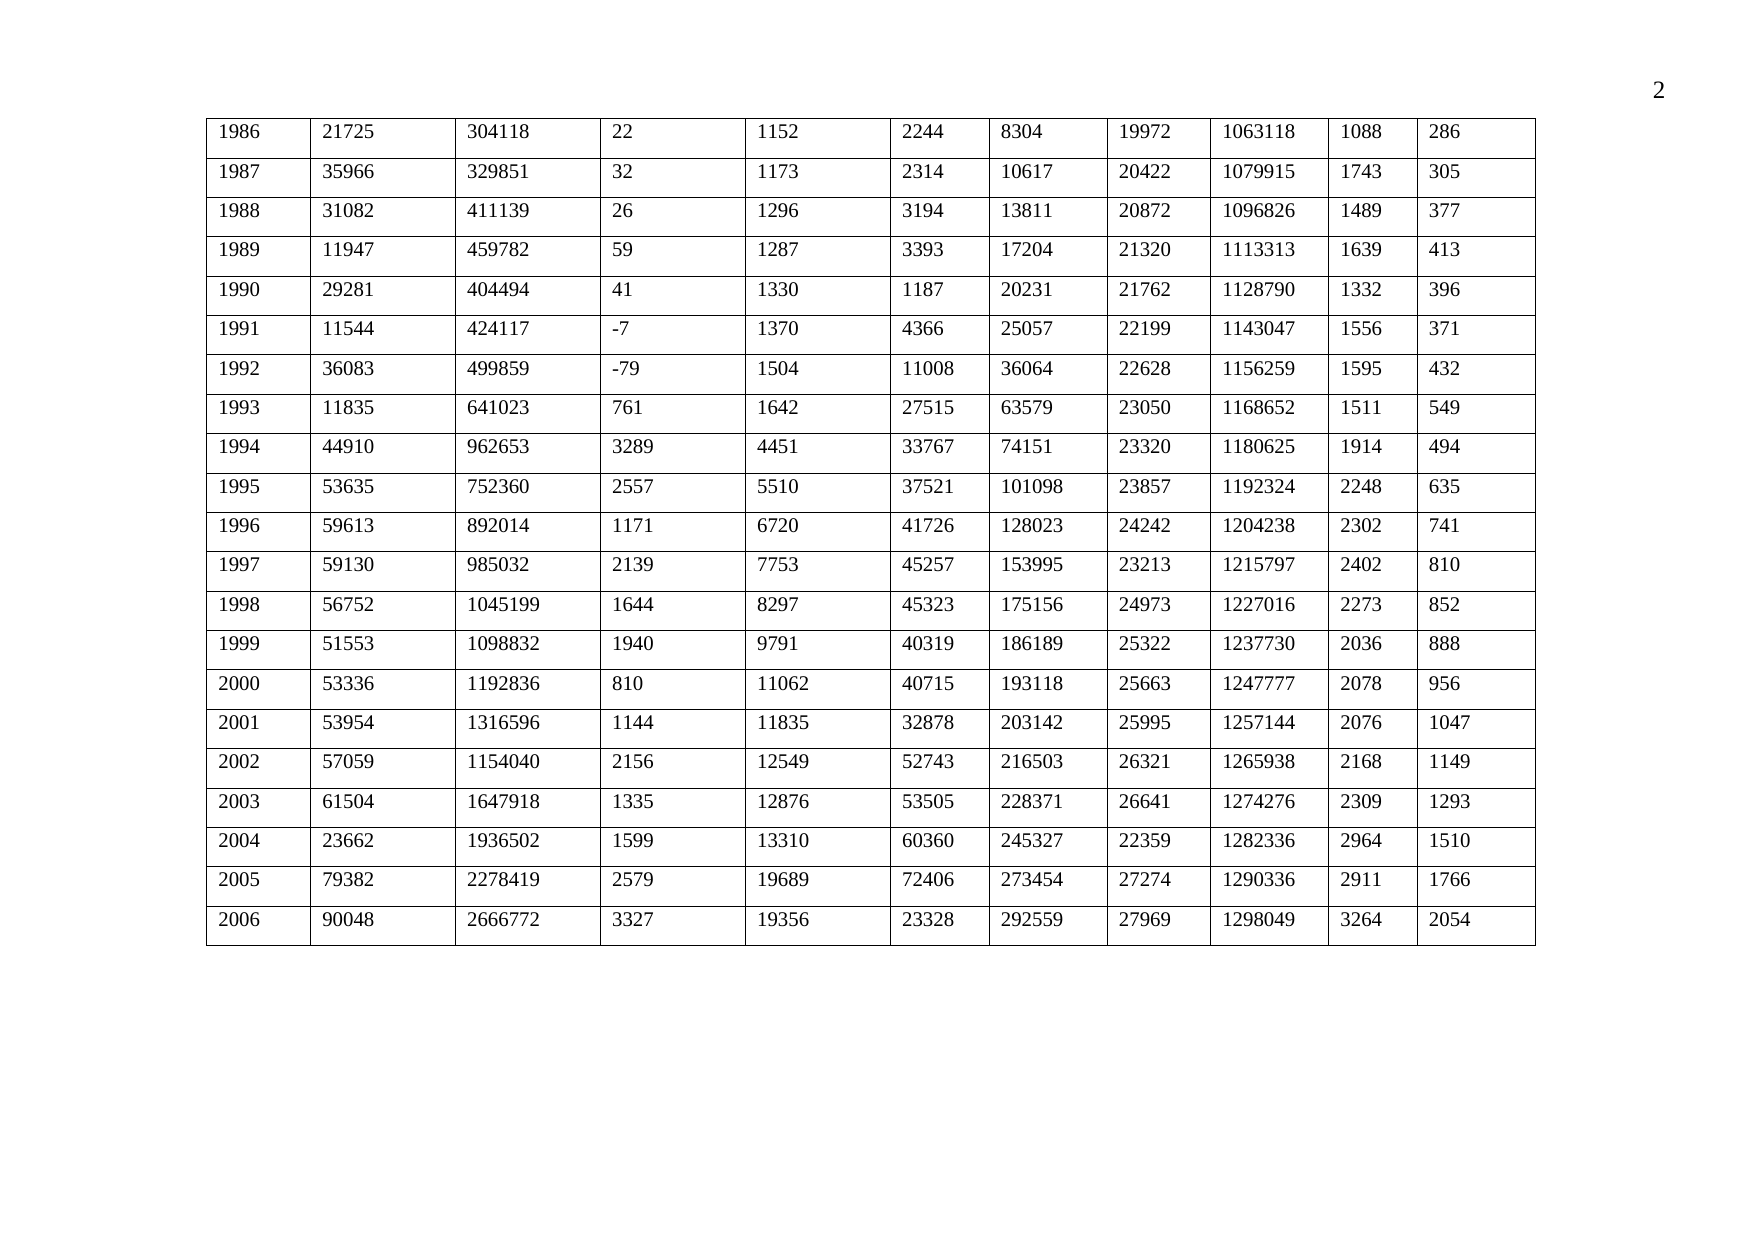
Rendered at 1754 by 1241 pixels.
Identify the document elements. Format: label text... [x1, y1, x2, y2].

table_cell 1290336 [1211, 867, 1328, 906]
table_cell 45257 [891, 552, 989, 591]
table_cell 22199 [1108, 316, 1210, 354]
table_cell 19689 [746, 867, 890, 906]
table_cell 2302 [1329, 513, 1417, 551]
table_cell 377 [1418, 198, 1535, 236]
table_cell 2557 [601, 474, 745, 512]
table_cell 2139 [601, 552, 745, 591]
table_cell 2964 [1329, 828, 1417, 866]
table_cell 761 [601, 395, 745, 433]
table_cell 203142 [990, 710, 1107, 748]
table_cell 1647918 [456, 789, 600, 827]
table_cell 13310 [746, 828, 890, 866]
table_cell 74151 [990, 434, 1107, 472]
table_cell 2273 [1329, 592, 1417, 630]
table_cell 635 [1418, 474, 1535, 512]
table_cell 40319 [891, 631, 989, 669]
table_cell 1914 [1329, 434, 1417, 472]
table_cell 413 [1418, 237, 1535, 276]
table_cell 2168 [1329, 749, 1417, 787]
table_cell 51553 [311, 631, 455, 669]
table_cell 892014 [456, 513, 600, 551]
table_cell 20231 [990, 277, 1107, 315]
table_cell 1282336 [1211, 828, 1328, 866]
table_cell 3289 [601, 434, 745, 472]
table_cell 1511 [1329, 395, 1417, 433]
table_cell 56752 [311, 592, 455, 630]
table_cell 1988 [207, 198, 310, 236]
table_cell 11835 [311, 395, 455, 433]
table_cell 1113313 [1211, 237, 1328, 276]
table_cell 1143047 [1211, 316, 1328, 354]
table_cell 11947 [311, 237, 455, 276]
table_cell 26 [601, 198, 745, 236]
table_cell 741 [1418, 513, 1535, 551]
table_cell 245327 [990, 828, 1107, 866]
table_cell 1274276 [1211, 789, 1328, 827]
table_cell 1489 [1329, 198, 1417, 236]
table_cell 888 [1418, 631, 1535, 669]
table_cell 1156259 [1211, 355, 1328, 394]
table_cell 1940 [601, 631, 745, 669]
table_cell 21762 [1108, 277, 1210, 315]
table_cell 25322 [1108, 631, 1210, 669]
table_cell 40715 [891, 670, 989, 709]
table_cell 1247777 [1211, 670, 1328, 709]
table_cell 29281 [311, 277, 455, 315]
table_cell 19356 [746, 907, 890, 945]
table_cell 2278419 [456, 867, 600, 906]
table_cell 6720 [746, 513, 890, 551]
table_cell 22 [601, 119, 745, 157]
table_cell 1743 [1329, 159, 1417, 197]
table_cell 852 [1418, 592, 1535, 630]
table_cell 37521 [891, 474, 989, 512]
table_cell 1045199 [456, 592, 600, 630]
table_cell 1992 [207, 355, 310, 394]
table_cell 1098832 [456, 631, 600, 669]
table_cell 1642 [746, 395, 890, 433]
table_cell 1227016 [1211, 592, 1328, 630]
table_cell 4366 [891, 316, 989, 354]
table_cell 90048 [311, 907, 455, 945]
table_cell 1995 [207, 474, 310, 512]
table_cell 25057 [990, 316, 1107, 354]
table_cell 186189 [990, 631, 1107, 669]
table_cell 23050 [1108, 395, 1210, 433]
table_cell 72406 [891, 867, 989, 906]
table_cell 1215797 [1211, 552, 1328, 591]
table_cell 292559 [990, 907, 1107, 945]
table_cell 1192324 [1211, 474, 1328, 512]
table_cell 1599 [601, 828, 745, 866]
table_cell 2666772 [456, 907, 600, 945]
table_cell 52743 [891, 749, 989, 787]
table_cell 31082 [311, 198, 455, 236]
table_cell 494 [1418, 434, 1535, 472]
table_cell 10617 [990, 159, 1107, 197]
table_cell 1991 [207, 316, 310, 354]
table_cell 13811 [990, 198, 1107, 236]
table_cell 44910 [311, 434, 455, 472]
table_cell 1316596 [456, 710, 600, 748]
table_cell 432 [1418, 355, 1535, 394]
table_cell 11835 [746, 710, 890, 748]
table_cell 53505 [891, 789, 989, 827]
table_cell 5510 [746, 474, 890, 512]
table_cell 24973 [1108, 592, 1210, 630]
table_cell 27969 [1108, 907, 1210, 945]
table_cell 1998 [207, 592, 310, 630]
table_cell 1144 [601, 710, 745, 748]
table_cell 1504 [746, 355, 890, 394]
table_cell 216503 [990, 749, 1107, 787]
table_cell 63579 [990, 395, 1107, 433]
table_cell 2006 [207, 907, 310, 945]
table_cell 1556 [1329, 316, 1417, 354]
table_cell 2003 [207, 789, 310, 827]
table_cell 27274 [1108, 867, 1210, 906]
table_cell 2000 [207, 670, 310, 709]
table_cell 1936502 [456, 828, 600, 866]
table_cell 36064 [990, 355, 1107, 394]
table_cell 2248 [1329, 474, 1417, 512]
table_cell 41 [601, 277, 745, 315]
table_cell 304118 [456, 119, 600, 157]
table_cell 1047 [1418, 710, 1535, 748]
table_cell 1180625 [1211, 434, 1328, 472]
table_cell 41726 [891, 513, 989, 551]
table_cell 23662 [311, 828, 455, 866]
table_cell 1293 [1418, 789, 1535, 827]
table_cell 60360 [891, 828, 989, 866]
table_cell 2076 [1329, 710, 1417, 748]
table_cell 371 [1418, 316, 1535, 354]
table_cell 273454 [990, 867, 1107, 906]
table_cell 459782 [456, 237, 600, 276]
table_cell 1644 [601, 592, 745, 630]
table_cell 32878 [891, 710, 989, 748]
table_cell 2156 [601, 749, 745, 787]
table_cell 2002 [207, 749, 310, 787]
table_cell 8304 [990, 119, 1107, 157]
table_cell 1096826 [1211, 198, 1328, 236]
table_cell 1171 [601, 513, 745, 551]
table_cell 20422 [1108, 159, 1210, 197]
table_cell 2036 [1329, 631, 1417, 669]
table_cell 1296 [746, 198, 890, 236]
table_cell 499859 [456, 355, 600, 394]
table_cell 1257144 [1211, 710, 1328, 748]
table_cell 1173 [746, 159, 890, 197]
table_cell 23328 [891, 907, 989, 945]
table_cell 25663 [1108, 670, 1210, 709]
table_cell 1994 [207, 434, 310, 472]
table_cell 305 [1418, 159, 1535, 197]
table_cell 1993 [207, 395, 310, 433]
table_cell 7753 [746, 552, 890, 591]
table_cell 59130 [311, 552, 455, 591]
table_cell 59613 [311, 513, 455, 551]
table_cell 35966 [311, 159, 455, 197]
table_cell 26321 [1108, 749, 1210, 787]
table_cell 1168652 [1211, 395, 1328, 433]
table_cell 1088 [1329, 119, 1417, 157]
table_cell 1079915 [1211, 159, 1328, 197]
table_cell 396 [1418, 277, 1535, 315]
table_cell 57059 [311, 749, 455, 787]
table_cell 752360 [456, 474, 600, 512]
table_cell 22628 [1108, 355, 1210, 394]
table_cell 11062 [746, 670, 890, 709]
table_cell 549 [1418, 395, 1535, 433]
table_cell 2402 [1329, 552, 1417, 591]
table_cell -79 [601, 355, 745, 394]
table_cell 3327 [601, 907, 745, 945]
table_cell 810 [601, 670, 745, 709]
table_cell 12549 [746, 749, 890, 787]
table_cell 1595 [1329, 355, 1417, 394]
table_cell 2314 [891, 159, 989, 197]
table_cell 11544 [311, 316, 455, 354]
table_cell 22359 [1108, 828, 1210, 866]
table_cell 2078 [1329, 670, 1417, 709]
table_cell 2309 [1329, 789, 1417, 827]
table_cell 2579 [601, 867, 745, 906]
table_cell 3194 [891, 198, 989, 236]
table_cell 33767 [891, 434, 989, 472]
table_cell 53954 [311, 710, 455, 748]
table_cell 1128790 [1211, 277, 1328, 315]
table_cell 2005 [207, 867, 310, 906]
table_cell 1192836 [456, 670, 600, 709]
table_cell 985032 [456, 552, 600, 591]
table_cell 1332 [1329, 277, 1417, 315]
table_cell 21320 [1108, 237, 1210, 276]
table_cell 79382 [311, 867, 455, 906]
table_cell 26641 [1108, 789, 1210, 827]
table_cell 1287 [746, 237, 890, 276]
table_cell 2054 [1418, 907, 1535, 945]
table_cell 23857 [1108, 474, 1210, 512]
table_cell 25995 [1108, 710, 1210, 748]
table_cell 3393 [891, 237, 989, 276]
table_cell 19972 [1108, 119, 1210, 157]
table_cell 36083 [311, 355, 455, 394]
table_cell 411139 [456, 198, 600, 236]
table_cell 962653 [456, 434, 600, 472]
table_cell 1265938 [1211, 749, 1328, 787]
table_cell 1766 [1418, 867, 1535, 906]
table_cell 228371 [990, 789, 1107, 827]
table_cell 1149 [1418, 749, 1535, 787]
table_cell 128023 [990, 513, 1107, 551]
table_cell 1370 [746, 316, 890, 354]
table_cell 1999 [207, 631, 310, 669]
table_cell 2244 [891, 119, 989, 157]
table_cell 1987 [207, 159, 310, 197]
table_cell 810 [1418, 552, 1535, 591]
table_cell 1986 [207, 119, 310, 157]
table_cell 1639 [1329, 237, 1417, 276]
table_cell 1298049 [1211, 907, 1328, 945]
table_cell 53635 [311, 474, 455, 512]
table_cell 641023 [456, 395, 600, 433]
table_cell 27515 [891, 395, 989, 433]
table_cell 1154040 [456, 749, 600, 787]
table_cell 175156 [990, 592, 1107, 630]
table_cell 404494 [456, 277, 600, 315]
table_cell 53336 [311, 670, 455, 709]
table_cell 153995 [990, 552, 1107, 591]
table_cell 9791 [746, 631, 890, 669]
table_cell 59 [601, 237, 745, 276]
table_cell 20872 [1108, 198, 1210, 236]
table_cell 17204 [990, 237, 1107, 276]
table_cell 24242 [1108, 513, 1210, 551]
table_cell 1237730 [1211, 631, 1328, 669]
table_cell 3264 [1329, 907, 1417, 945]
table_cell 4451 [746, 434, 890, 472]
table_cell 11008 [891, 355, 989, 394]
table_cell 1063118 [1211, 119, 1328, 157]
table_cell 1997 [207, 552, 310, 591]
table_cell 1510 [1418, 828, 1535, 866]
table_cell 32 [601, 159, 745, 197]
table_cell 2001 [207, 710, 310, 748]
table_cell 2004 [207, 828, 310, 866]
table_cell 1152 [746, 119, 890, 157]
table_cell 21725 [311, 119, 455, 157]
table_cell 1990 [207, 277, 310, 315]
table_cell 329851 [456, 159, 600, 197]
table_cell 45323 [891, 592, 989, 630]
table_cell 1335 [601, 789, 745, 827]
table_cell 12876 [746, 789, 890, 827]
table_cell 1204238 [1211, 513, 1328, 551]
table_cell 286 [1418, 119, 1535, 157]
table_cell 1996 [207, 513, 310, 551]
table_cell 1330 [746, 277, 890, 315]
table_cell 424117 [456, 316, 600, 354]
table_cell 193118 [990, 670, 1107, 709]
table_cell 2911 [1329, 867, 1417, 906]
table_cell 1187 [891, 277, 989, 315]
table_cell 101098 [990, 474, 1107, 512]
table_cell 1989 [207, 237, 310, 276]
table_cell 23213 [1108, 552, 1210, 591]
table_cell 8297 [746, 592, 890, 630]
table_cell 956 [1418, 670, 1535, 709]
table_cell 23320 [1108, 434, 1210, 472]
table_cell -7 [601, 316, 745, 354]
table_cell 61504 [311, 789, 455, 827]
